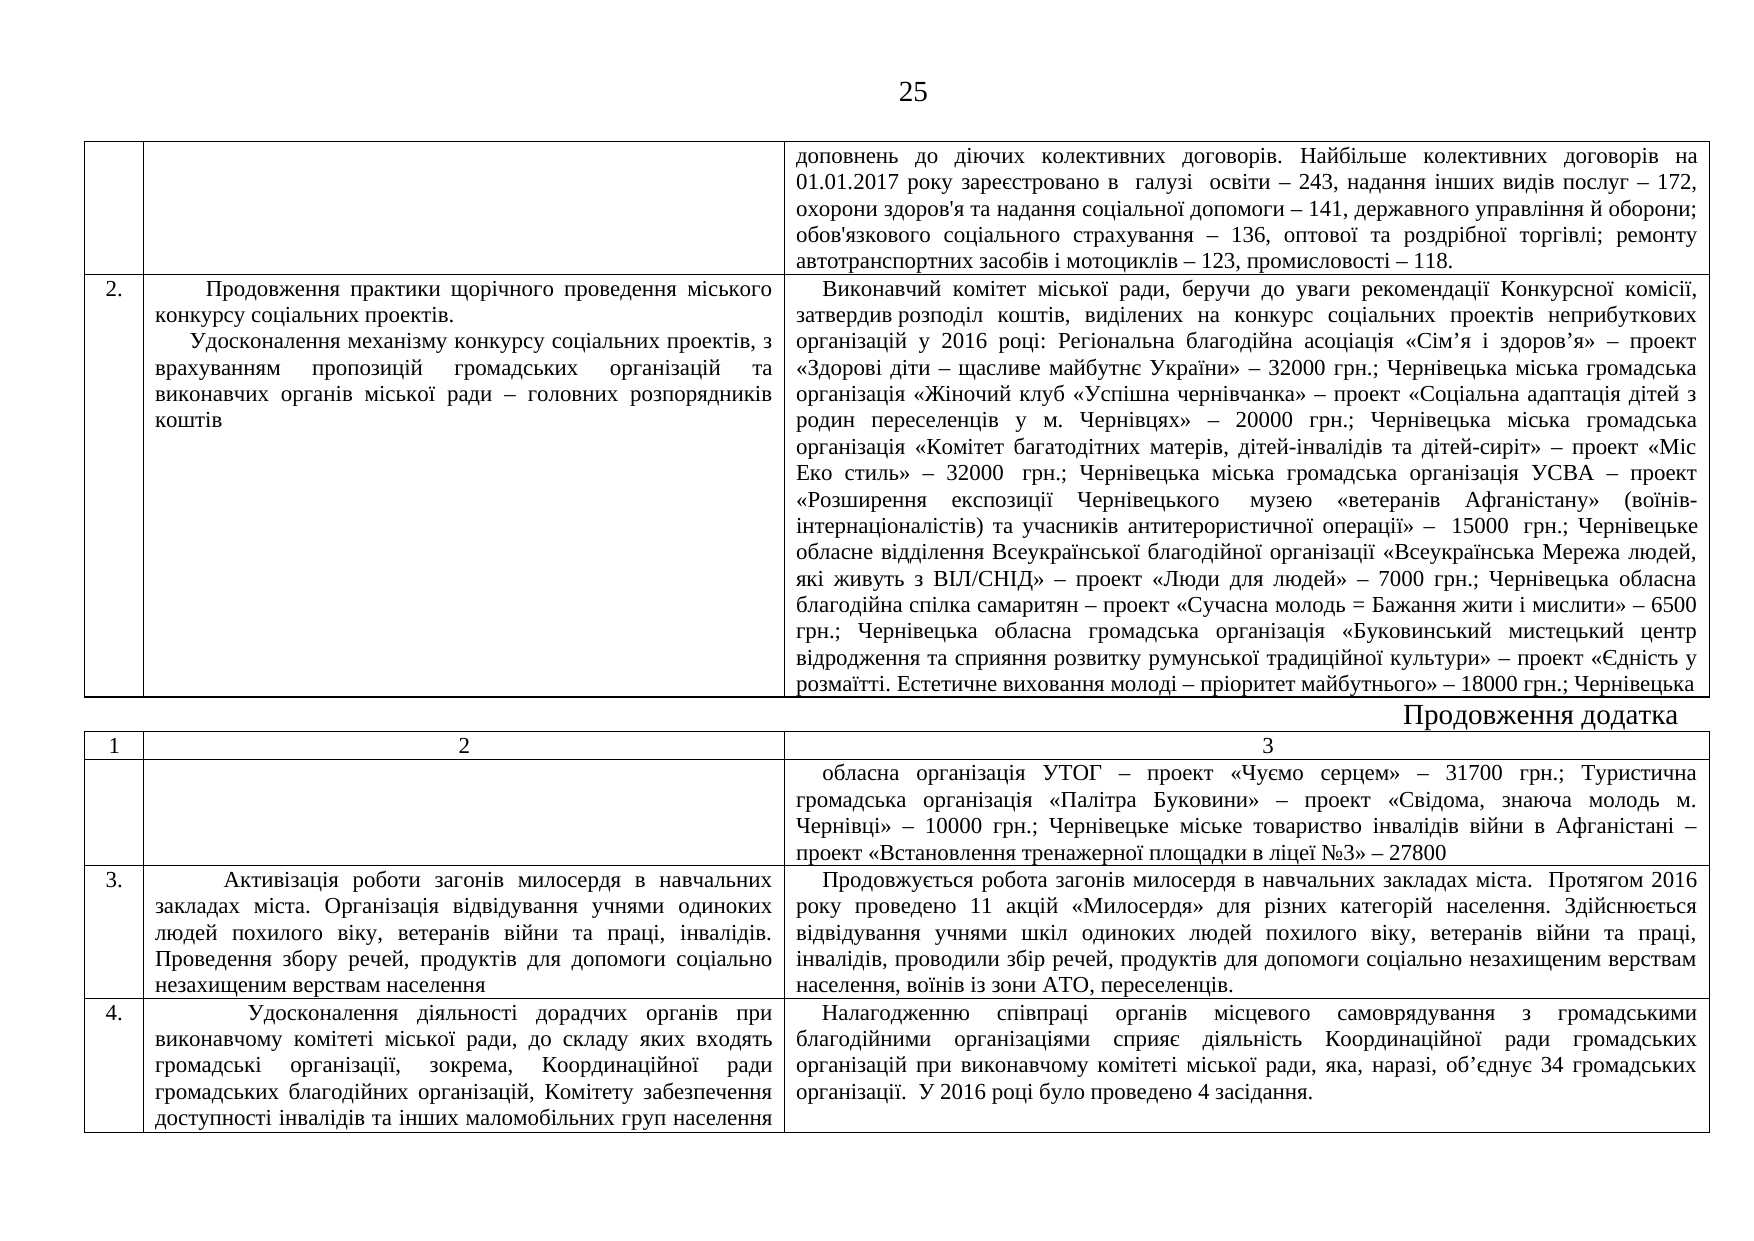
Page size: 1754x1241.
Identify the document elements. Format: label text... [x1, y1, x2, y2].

table_cell Продовжується робота загонів милосердя в навчальних закладах міста. Протягом 2016 року проведено 11 акцій «Милосердя» для різних категорій населення. Здійснюється відвідування учнями шкіл одиноких людей похилого віку, ветеранів війни та праці, інвалідів, проводили збір речей, продуктів для допомоги соціально незахищеним верствам населення, воїнів із зони АТО, переселенців. [785, 866, 1709, 998]
table_header 2 [144, 732, 784, 758]
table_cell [785, 142, 1709, 274]
table_cell Активізація роботи загонів милосердя в навчальних закладах міста. Організація відвідування учнями одиноких людей похилого віку, ветеранів війни та праці, інвалідів. Проведення збору речей, продуктів для допомоги соціально незахищеним верствам населення [144, 866, 784, 998]
table_header 1 [85, 732, 143, 758]
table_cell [144, 142, 784, 274]
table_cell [785, 999, 1709, 1132]
text Продовження додатка [148, 698, 1678, 731]
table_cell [144, 999, 784, 1132]
table_cell Продовження практики щорічного проведення міського конкурсу соціальних проектів. Удосконалення механізму конкурсу соціальних проектів, з врахуванням пропозицій громадських організацій та виконавчих органів міської ради – головних розпорядників коштів [144, 275, 784, 696]
table_cell [85, 760, 143, 865]
table_cell 3. [85, 866, 143, 998]
table_cell 4. [85, 999, 143, 1132]
table_cell Виконавчий комітет міської ради, беручи до уваги рекомендації Конкурсної комісії, затвердив розподіл коштів, виділених на конкурс соціальних проектів неприбуткових організацій у 2016 році: Регіональна благодійна асоціація «Сім’я і здоров’я» – проект «Здорові діти – щасливе майбутнє України» – 32000 грн.; Чернівецька міська громадська організація «Жіночий клуб «Успішна чернівчанка» – проект «Соціальна адаптація дітей з родин переселенців у м. Чернівцях» – 20000 грн.; Чернівецька міська громадська організація «Комітет багатодітних матерів, дітей-інвалідів та дітей-сиріт» – проект «Міс Еко стиль» – 32000 грн.; Чернівецька міська громадська організація УСВА – проект «Розширення експозиції Чернівецького музею «ветеранів Афганістану» (воїнів-інтернаціоналістів) та учасників антитерористичної операції» – 15000 грн.; Чернівецьке обласне відділення Всеукраїнської благодійної організації «Всеукраїнська Мережа людей, які живуть з ВІЛ/СНІД» – проект «Люди для людей» – 7000 грн.; Чернівецька обласна благодійна спілка самаритян – проект «Сучасна молодь = Бажання жити і мислити» – 6500 грн.; Чернівецька обласна громадська організація «Буковинський мистецький центр відродження та сприяння розвитку румунської традиційної культури» – проект «Єдність у розмаїтті. Естетичне виховання молоді – пріоритет майбутнього» – 18000 грн.; Чернівецька [785, 275, 1709, 696]
table_cell [144, 760, 784, 865]
table_cell 2. [85, 275, 143, 696]
table_header 3 [785, 732, 1709, 758]
table_cell 1. [85, 142, 143, 274]
table_cell обласна організація УТОГ – проект «Чуємо серцем» – 31700 грн.; Туристична громадська організація «Палітра Буковини» – проект «Свідома, знаюча молодь м. Чернівці» – 10000 грн.; Чернівецьке міське товариство інвалідів війни в Афганістані – проект «Встановлення тренажерної площадки в ліцеї №3» – 27800 [785, 760, 1709, 865]
